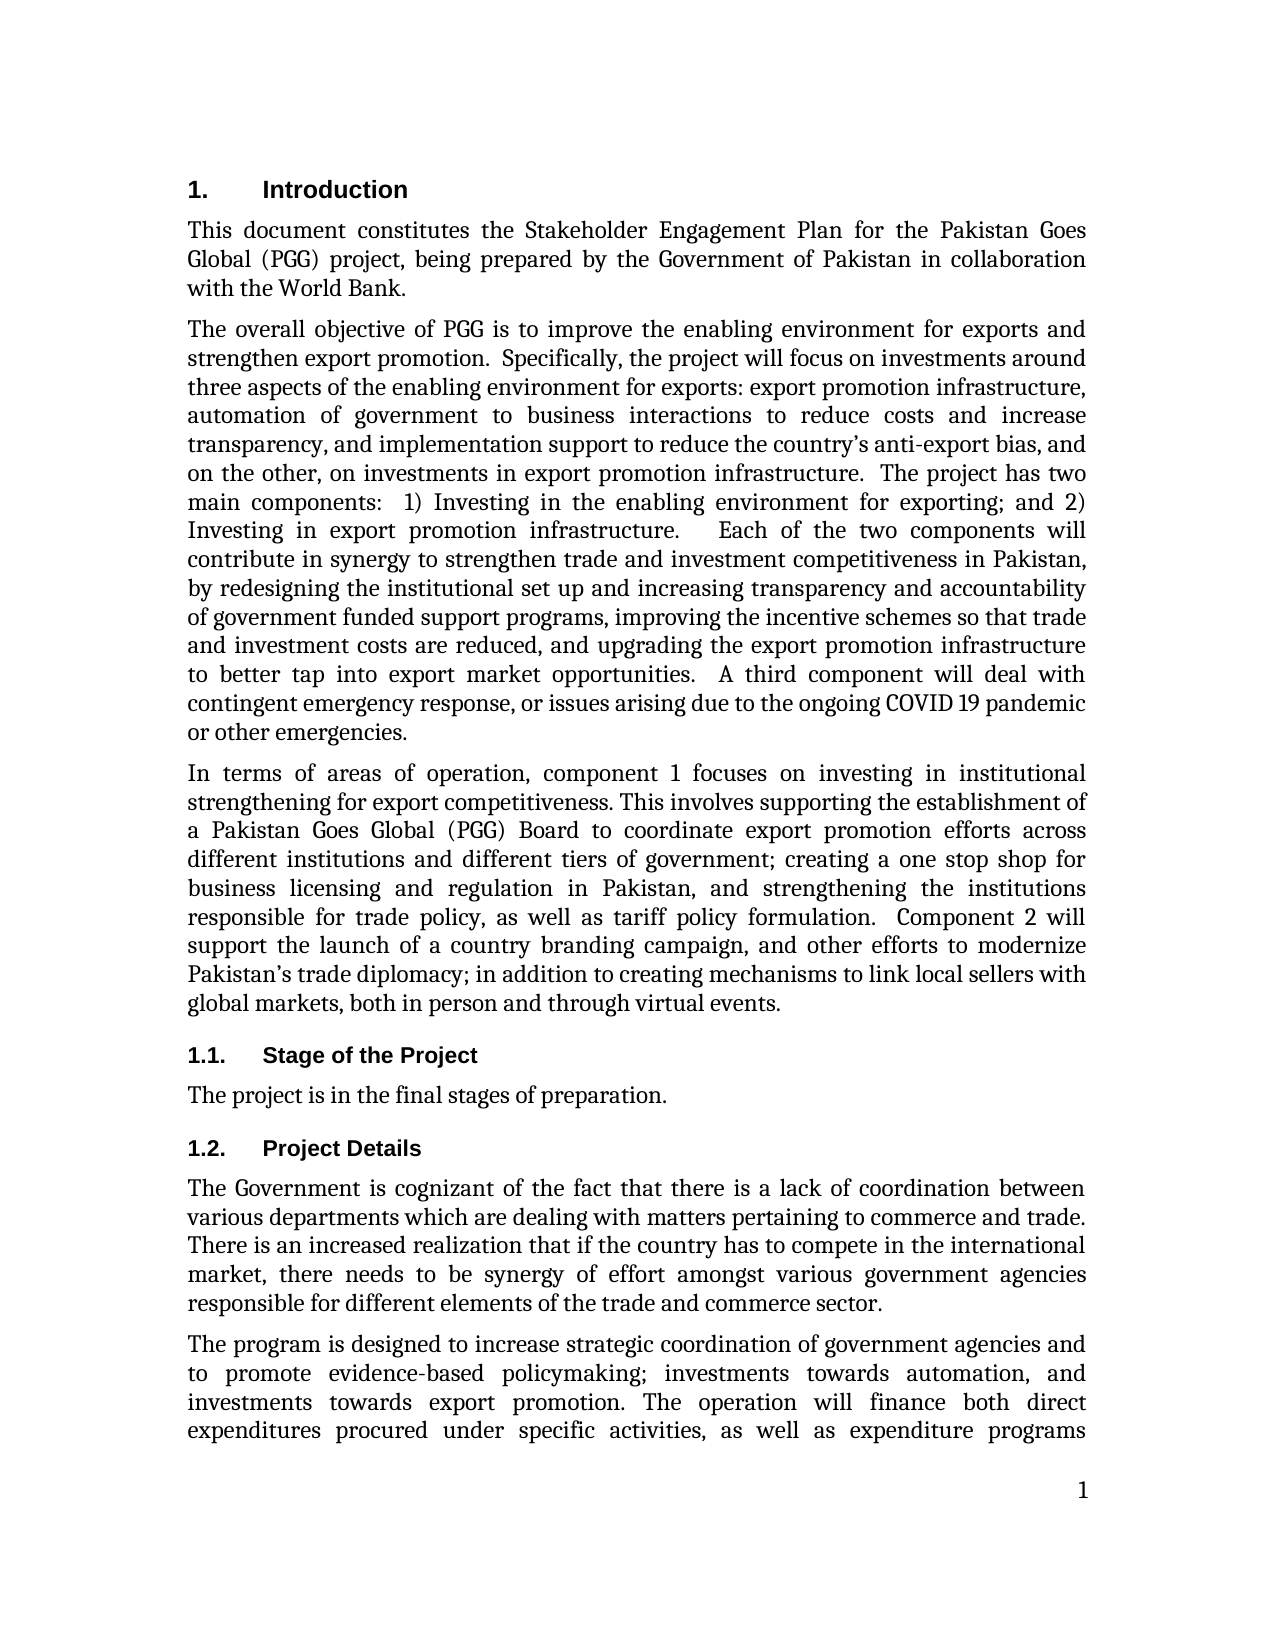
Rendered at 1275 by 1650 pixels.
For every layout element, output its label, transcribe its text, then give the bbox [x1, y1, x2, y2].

text The Government is cognizant of the fact that there is a lack of coordination between various departments which are dealing with matters pertaining to commerce and trade. There is an increased realization that if the country has to compete in the international market, there needs to be synergy of effort amongst various government agencies responsible for different elements of the trade and commerce sector. [187, 1174, 1087, 1318]
subtitle Stage of the Project [187, 1042, 1087, 1069]
text This document constitutes the Stakeholder Engagement Plan for the Pakistan Goes Global (PGG) project, being prepared by the Government of Pakistan in collaboration with the World Bank. [187, 216, 1087, 302]
text In terms of areas of operation, component 1 focuses on investing in institutional strengthening for export competitiveness. This involves supporting the establishment of a Pakistan Goes Global (PGG) Board to coordinate export promotion efforts across different institutions and different tiers of government; creating a one stop shop for business licensing and regulation in Pakistan, and strengthening the institutions responsible for trade policy, as well as tariff policy formulation. Component 2 will support the launch of a country branding campaign, and other efforts to modernize Pakistan’s trade diplomacy; in addition to creating mechanisms to link local sellers with global markets, both in person and through virtual events. [187, 759, 1087, 1017]
text The project is in the final stages of preparation. [187, 1081, 1087, 1110]
text The overall objective of PGG is to improve the enabling environment for exports and strengthen export promotion. Specifically, the project will focus on investments around three aspects of the enabling environment for exports: export promotion infrastructure, automation of government to business interactions to reduce costs and increase transparency, and implementation support to reduce the country’s anti-export bias, and on the other, on investments in export promotion infrastructure. The project has two main components: 1) Investing in the enabling environment for exporting; and 2) Investing in export promotion infrastructure. Each of the two components will contribute in synergy to strengthen trade and investment competitiveness in Pakistan, by redesigning the institutional set up and increasing transparency and accountability of government funded support programs, improving the incentive schemes so that trade and investment costs are reduced, and upgrading the export promotion infrastructure to better tap into export market opportunities. A third component will deal with contingent emergency response, or issues arising due to the ongoing COVID 19 pandemic or other emergencies. [187, 315, 1087, 746]
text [187, 1330, 1087, 1445]
subtitle Project Details [187, 1135, 1087, 1161]
subtitle Introduction [187, 175, 1087, 204]
